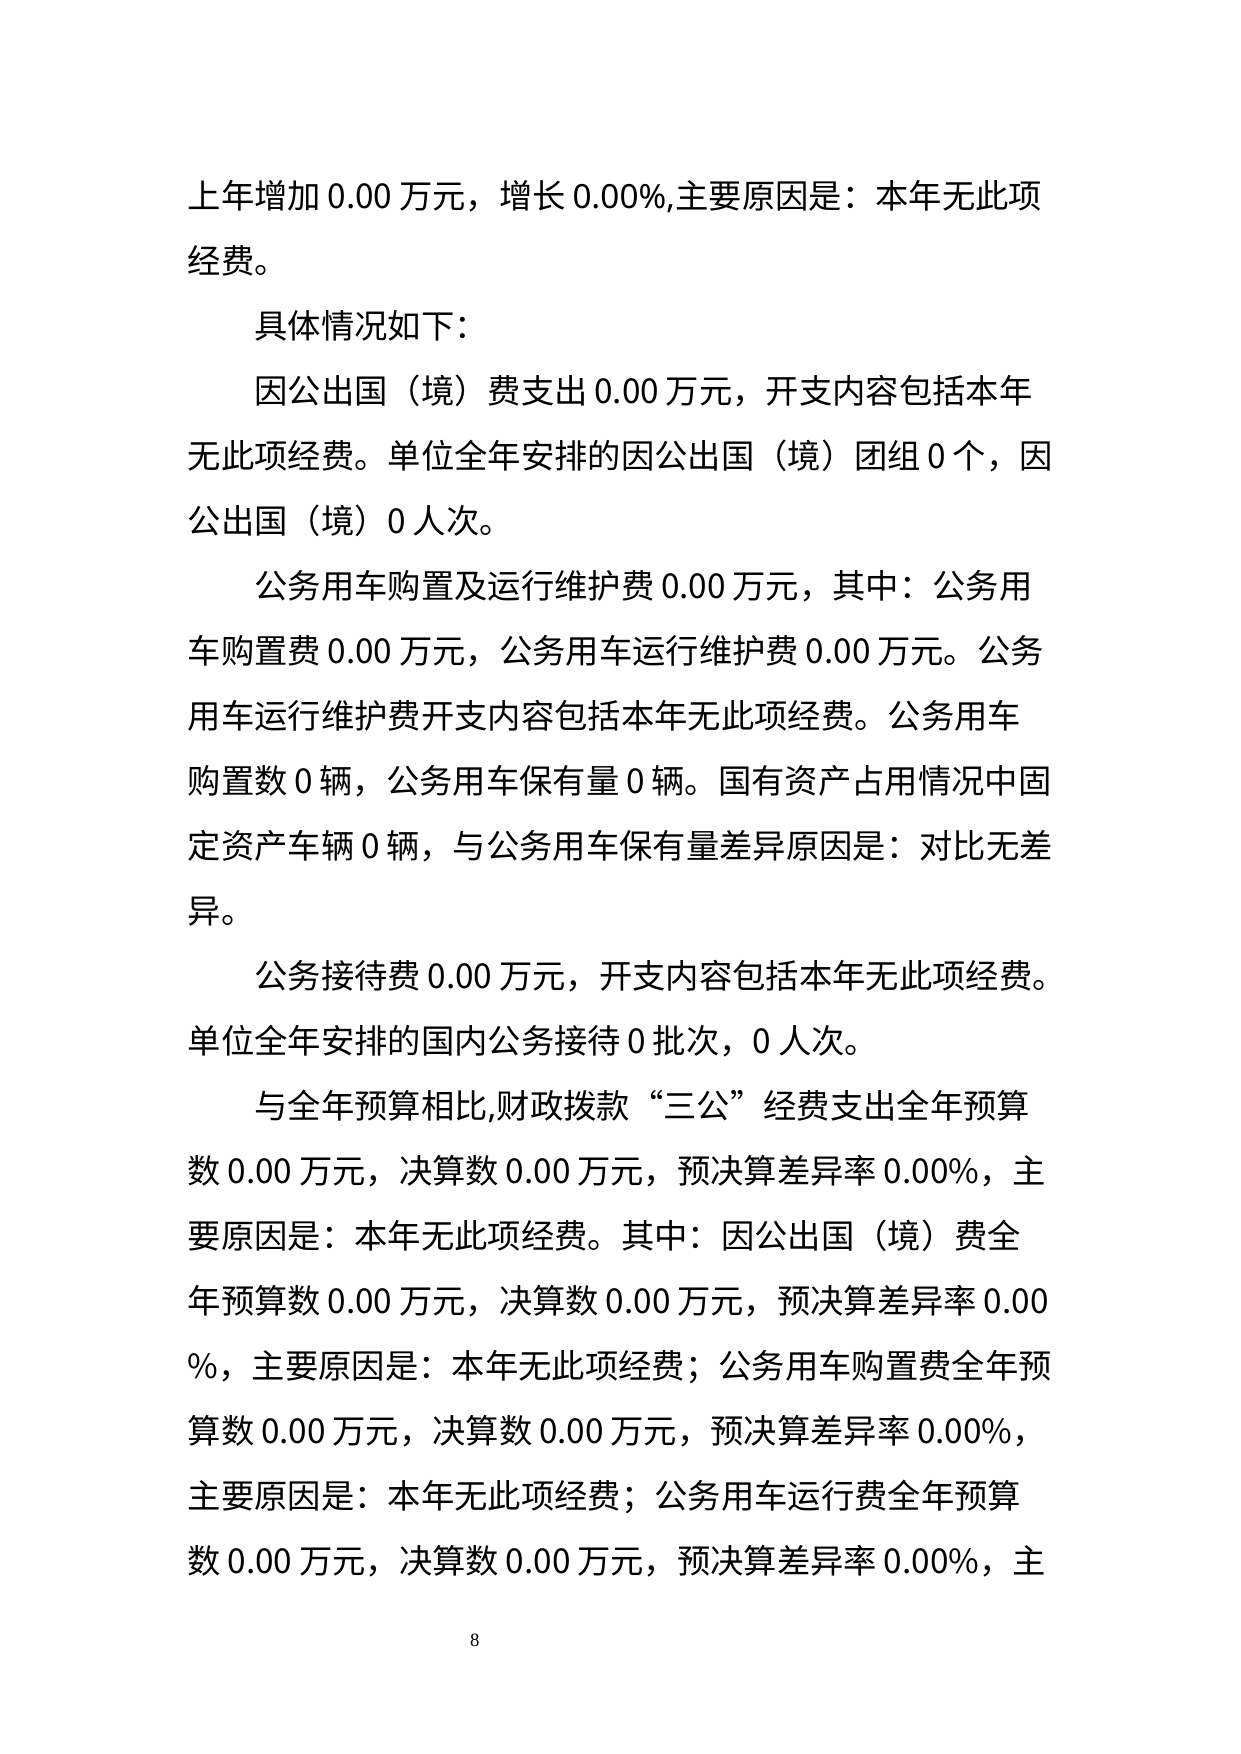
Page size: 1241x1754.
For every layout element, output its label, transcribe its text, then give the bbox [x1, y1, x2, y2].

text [187, 1072, 1053, 1592]
text 公务用车购置及运行维护费0.00万元，其中：公务用车购置费0.00万元，公务用车运行维护费0.00万元。公务用车运行维护费开支内容包括本年无此项经费。公务用车购置数0辆，公务用车保有量0辆。国有资产占用情况中固定资产车辆0辆，与公务用车保有量差异原因是：对比无差异。 [187, 552, 1053, 942]
text 因公出国（境）费支出0.00万元，开支内容包括本年无此项经费。单位全年安排的因公出国（境）团组0个，因公出国（境）0人次。 [187, 357, 1053, 552]
text 公务接待费0.00万元，开支内容包括本年无此项经费。单位全年安排的国内公务接待0批次，0人次。 [187, 942, 1053, 1072]
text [187, 162, 1053, 292]
text 具体情况如下： [187, 292, 1053, 357]
